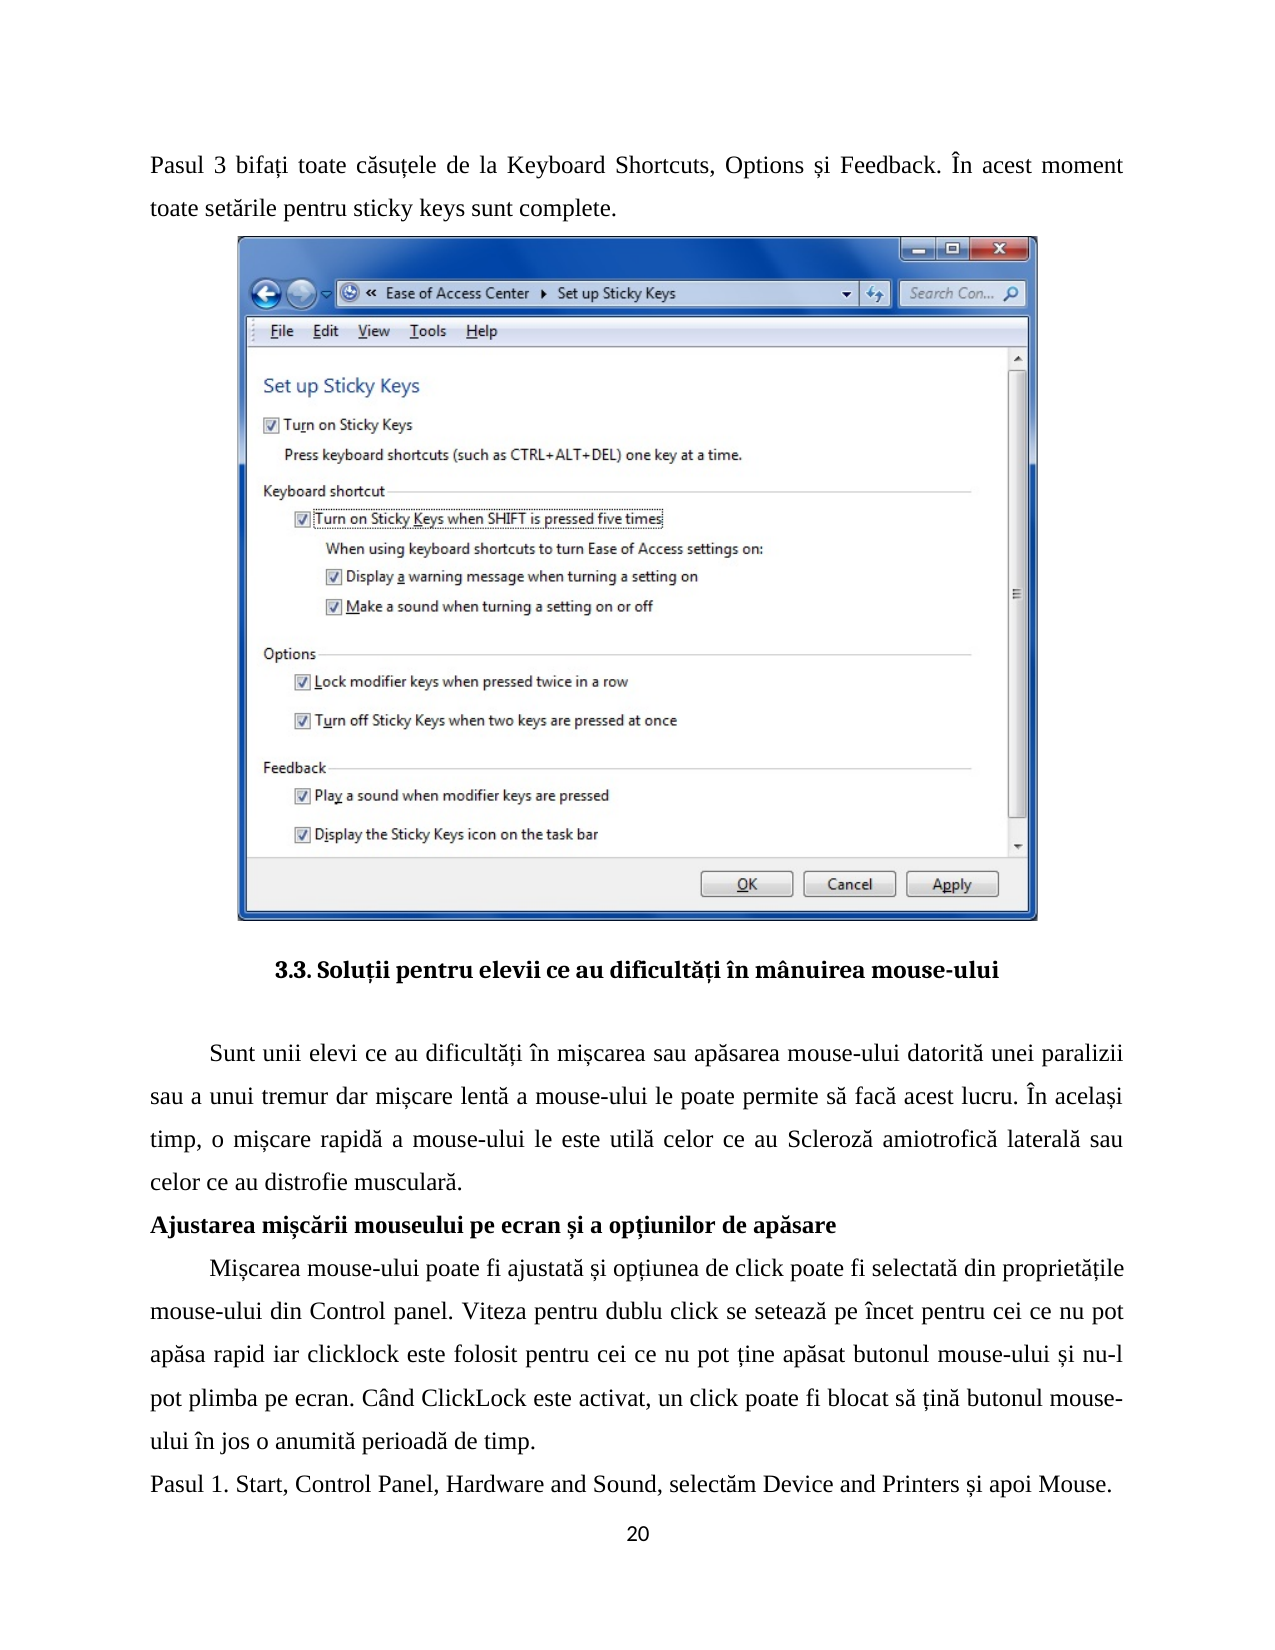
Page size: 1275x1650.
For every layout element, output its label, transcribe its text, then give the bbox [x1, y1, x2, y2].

text Sunt unii elevi ce au dificultăți în mișcarea sau apăsarea mouse-ului datorită unei paralizii sau a unui tremur dar mișcare lentă a mouse-ului le poate permite să facă acest lucru. În același timp, o mișcare rapidă a mouse-ului le este utilă celor ce au Scleroză amiotrofică laterală sau celor ce au distrofie musculară. [150, 1038, 1125, 1196]
text Pasul 1. Start, Control Panel, Hardware and Sound, selectăm Device and Printers și apoi Mouse. [150, 1469, 1125, 1498]
text Mișcarea mouse-ului poate fi ajustată și opțiunea de click poate fi selectată din proprietățile mouse-ului din Control panel. Viteza pentru dublu click se setează pe încet pentru cei ce nu pot apăsa rapid iar clicklock este folosit pentru cei ce nu pot ține apăsat butonul mouse-ului și nu-l pot plimba pe ecran. Când ClickLock este activat, un click poate fi blocat să țină butonul mouse-ului în jos o anumită perioadă de timp. [150, 1253, 1125, 1454]
picture [237, 236, 1038, 921]
text Ajustarea mișcării mouseului pe ecran și a opțiunilor de apăsare [150, 1210, 1125, 1239]
subtitle 3.3. Soluții pentru elevii ce au dificultăți în mânuirea mouse-ului [150, 956, 1125, 984]
text Pasul 3 bifați toate căsuțele de la Keyboard Shortcuts, Options și Feedback. În acest moment toate setările pentru sticky keys sunt complete. [150, 150, 1125, 222]
